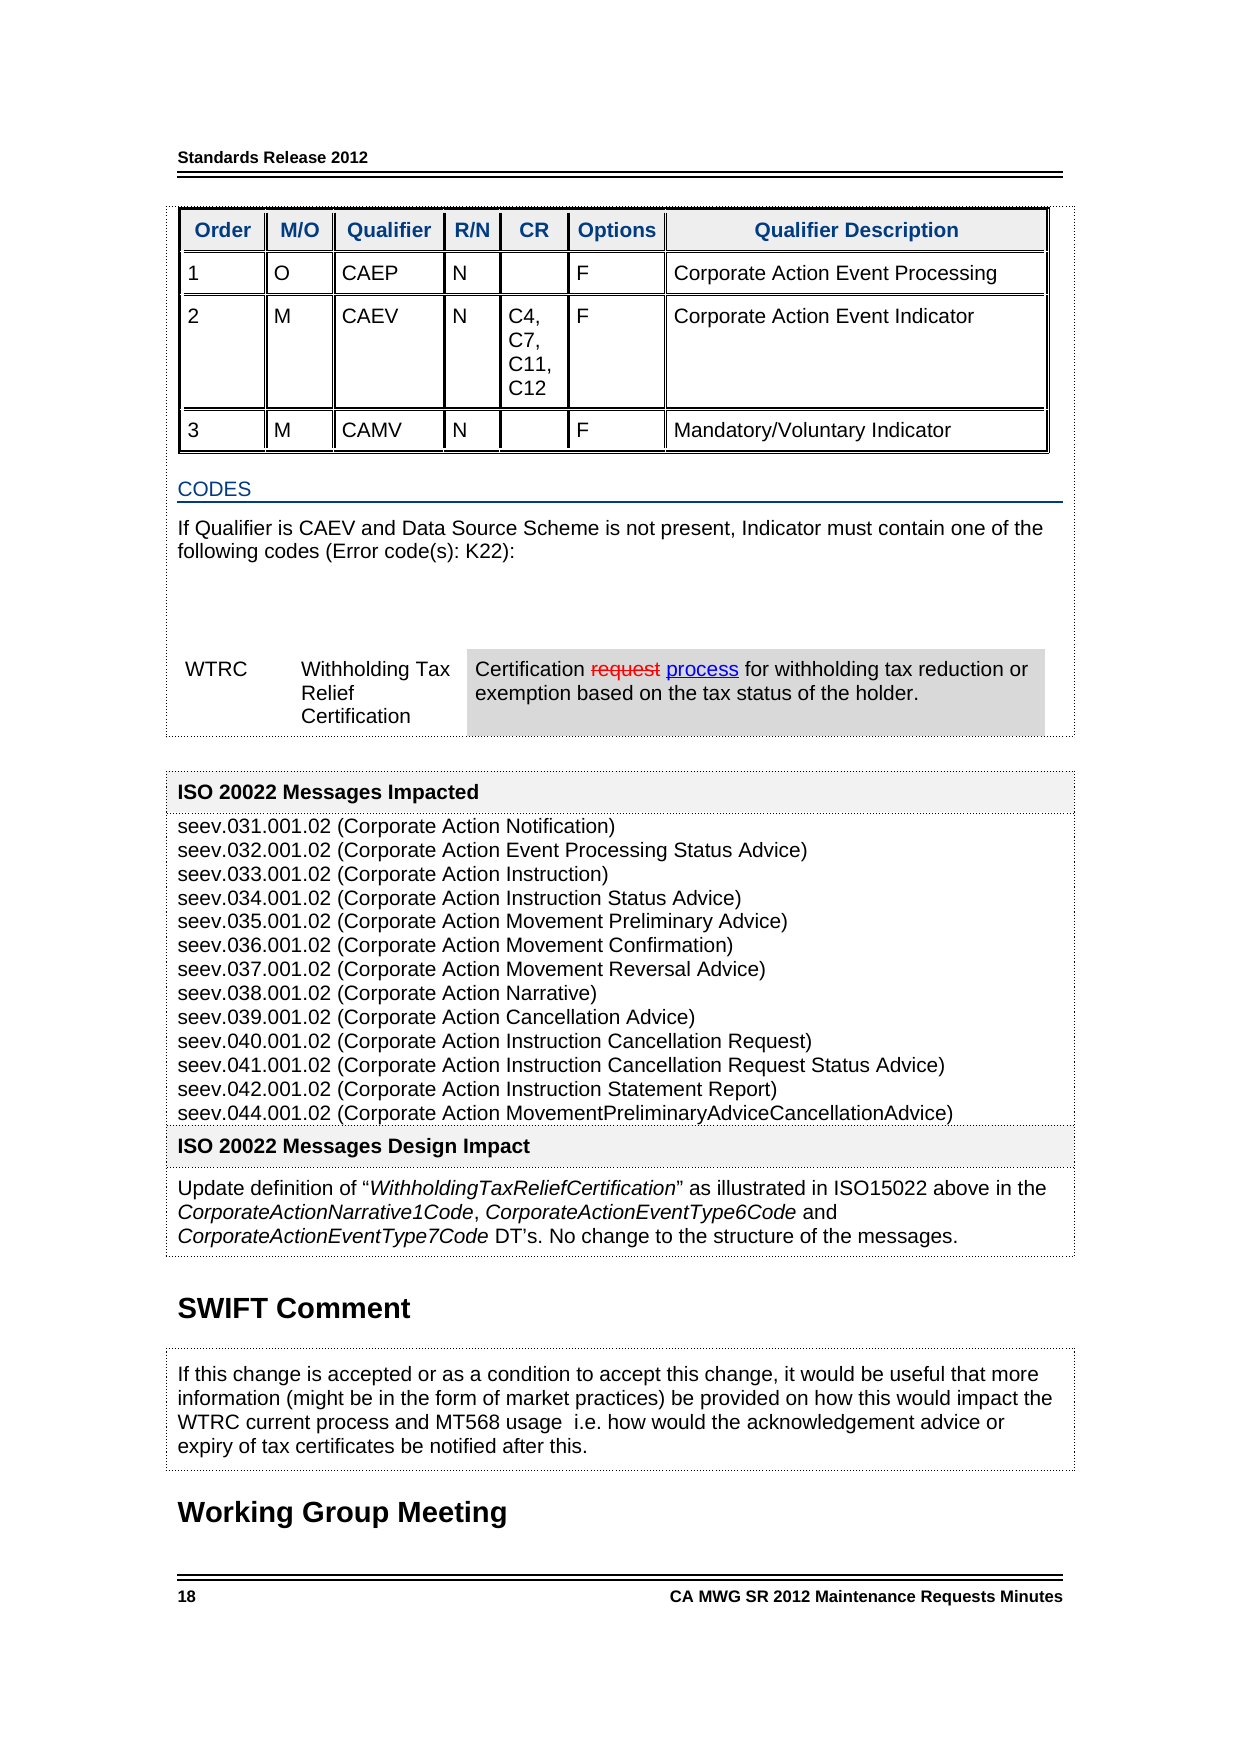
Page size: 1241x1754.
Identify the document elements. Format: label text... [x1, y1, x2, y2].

table_cell ISO 20022 Messages Design Impact [166, 1125, 1074, 1167]
table_cell Update definition of “WithholdingTaxReliefCertification” as illustrated in ISO15022 above in the CorporateActionNarrative1Code, CorporateActionEventType6Code and CorporateActionEventType7Code DT’s. No change to the structure of the messages. [166, 1167, 1074, 1256]
table_header If this change is accepted or as a condition to accept this change, it would be useful that more information (might be in the form of market practices) be provided on how this would impact the WTRC current process and MT568 usage i.e. how would the acknowledgement advice or expiry of tax certificates be notified after this. [166, 1348, 1074, 1470]
text Working Group Meeting [177, 1495, 1092, 1529]
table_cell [166, 206, 1074, 736]
table_header ISO 20022 Messages Impacted [166, 771, 1074, 812]
text SWIFT Comment [177, 1291, 1092, 1324]
table_cell seev.031.001.02 (Corporate Action Notification) seev.032.001.02 (Corporate Action Event Processing Status Advice) seev.033.001.02 (Corporate Action Instruction) seev.034.001.02 (Corporate Action Instruction Status Advice) seev.035.001.02 (Corporate Action Movement Preliminary Advice) seev.036.001.02 (Corporate Action Movement Confirmation) seev.037.001.02 (Corporate Action Movement Reversal Advice) seev.038.001.02 (Corporate Action Narrative) seev.039.001.02 (Corporate Action Cancellation Advice) seev.040.001.02 (Corporate Action Instruction Cancellation Request) seev.041.001.02 (Corporate Action Instruction Cancellation Request Status Advice) seev.042.001.02 (Corporate Action Instruction Statement Report) seev.044.001.02 (Corporate Action MovementPreliminaryAdviceCancellationAdvice) [166, 813, 1074, 1125]
